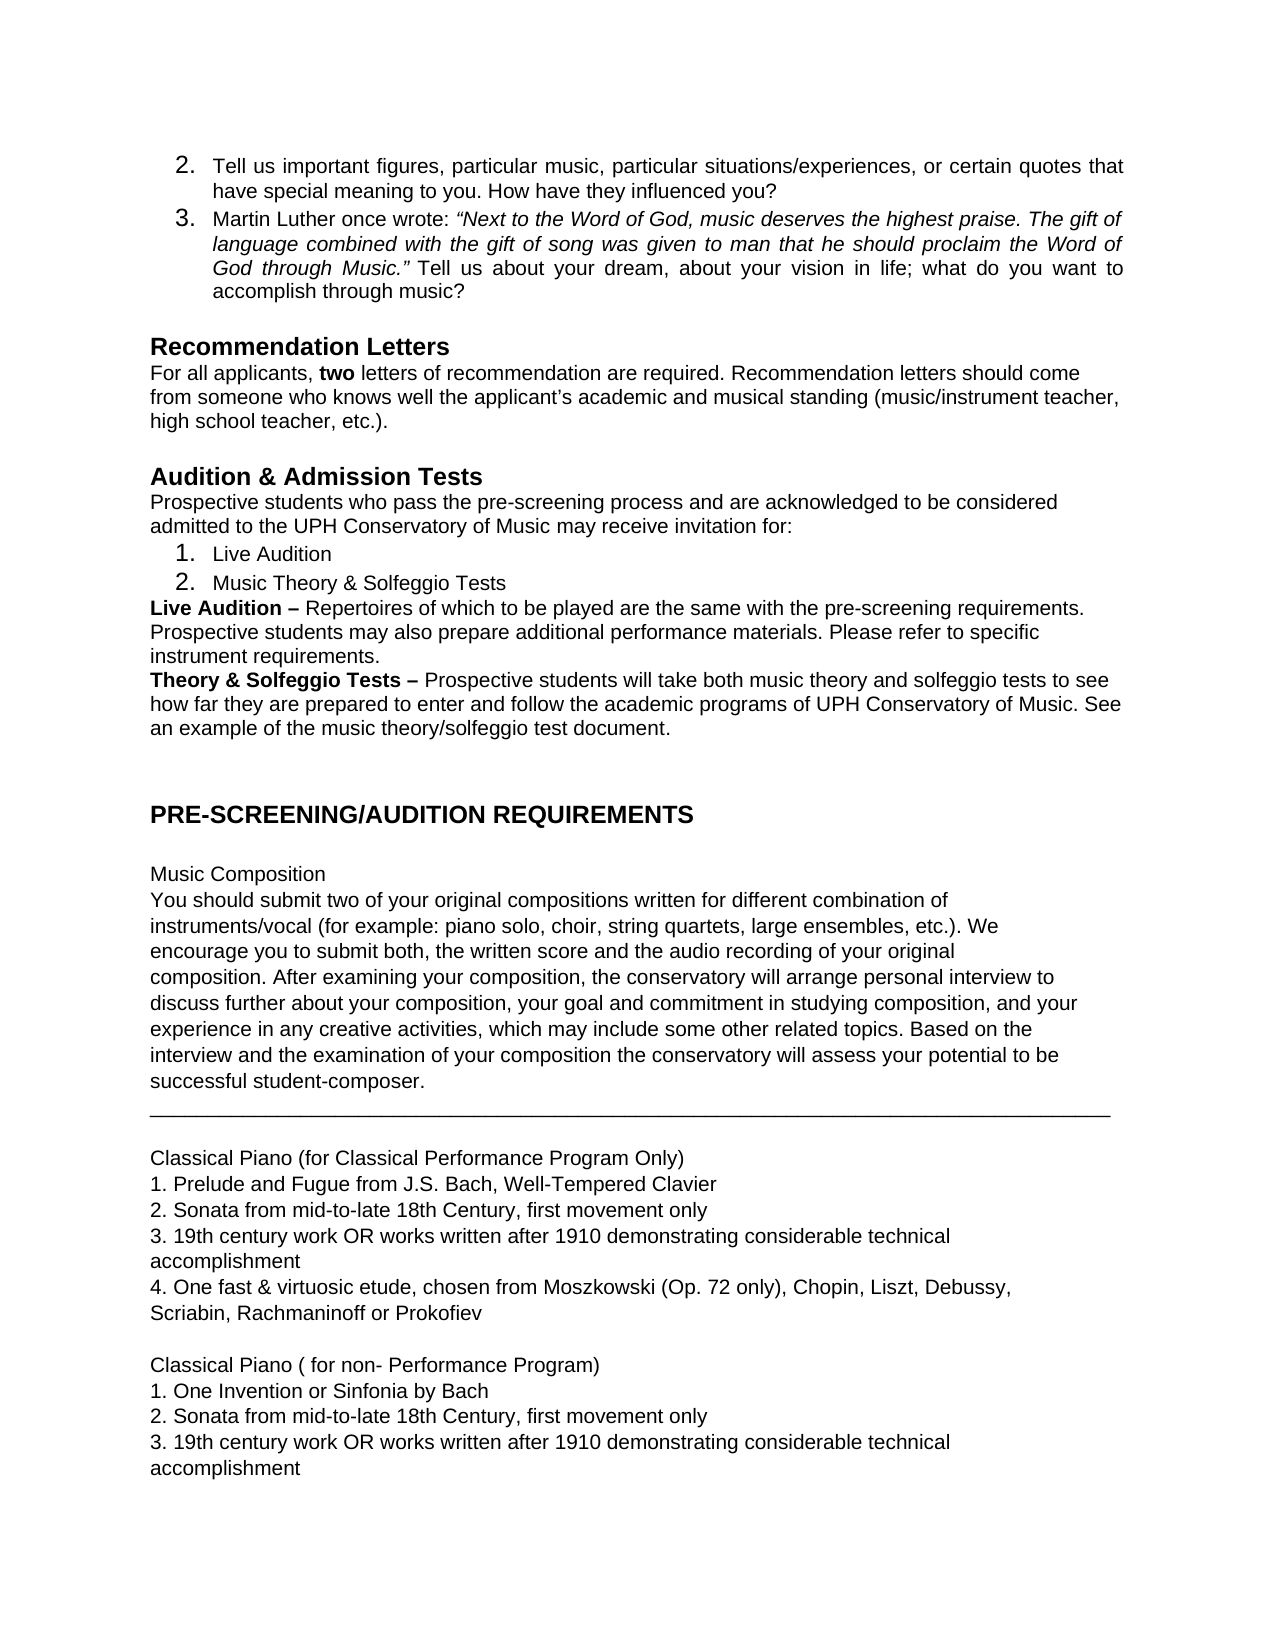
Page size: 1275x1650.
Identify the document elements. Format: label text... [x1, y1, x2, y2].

text accomplishment [150, 1249, 1125, 1273]
text Live Audition – Repertoires of which to be played are the same with the pre-screening requirements. Prospective students may also prepare additional performance materials. Please refer to specific instrument requirements. [150, 596, 1125, 667]
text Classical Piano ( for non- Performance Program) [150, 1353, 1125, 1377]
text 4. One fast & virtuosic etude, chosen from Moszkowski (Op. 72 only), Chopin, Liszt, Debussy, [150, 1275, 1125, 1299]
text encourage you to submit both, the written score and the audio recording of your original [150, 939, 1125, 963]
text PRE-SCREENING/AUDITION REQUIREMENTS [150, 800, 1125, 828]
list Live Audition [175, 538, 1125, 567]
text 1. One Invention or Sinfonia by Bach [150, 1378, 1125, 1402]
text 3. 19th century work OR works written after 1910 demonstrating considerable technical [150, 1430, 1125, 1454]
text successful student-composer. [150, 1068, 1125, 1092]
text 2. Sonata from mid-to-late 18th Century, first movement only [150, 1198, 1125, 1222]
text 1. Prelude and Fugue from J.S. Bach, Well-Tempered Clavier [150, 1172, 1125, 1196]
text Theory & Solfeggio Tests – Prospective students will take both music theory and solfeggio tests to see how far they are prepared to enter and follow the academic programs of UPH Conservatory of Music. See an example of the music theory/solfeggio test document. [150, 667, 1125, 739]
text For all applicants, two letters of recommendation are required. Recommendation letters should come from someone who knows well the applicant’s academic and musical standing (music/instrument teacher, high school teacher, etc.). [150, 361, 1125, 433]
text instruments/vocal (for example: piano solo, choir, string quartets, large ensembles, etc.). We [150, 913, 1125, 937]
text 3. 19th century work OR works written after 1910 demonstrating considerable technical [150, 1223, 1125, 1247]
text ___________________________________________________________________________________ [150, 1094, 1125, 1118]
text experience in any creative activities, which may include some other related topics. Based on the [150, 1017, 1125, 1041]
text Prospective students who pass the pre-screening process and are acknowledged to be considered admitted to the UPH Conservatory of Music may receive invitation for: [150, 490, 1125, 538]
text accomplishment [150, 1456, 1125, 1480]
text Scriabin, Rachmaninoff or Prokofiev [150, 1301, 1125, 1325]
text Audition & Admission Tests [150, 461, 1125, 490]
text You should submit two of your original compositions written for different combination of [150, 888, 1125, 912]
list Tell us important figures, particular music, particular situations/experiences, or certain quotes that have special meaning to you. How have they influenced you? [175, 150, 1125, 203]
text composition. After examining your composition, the conservatory will arrange personal interview to [150, 965, 1125, 989]
text discuss further about your composition, your goal and commitment in studying composition, and your [150, 991, 1125, 1015]
text 2. Sonata from mid-to-late 18th Century, first movement only [150, 1404, 1125, 1428]
text Classical Piano (for Classical Performance Program Only) [150, 1146, 1125, 1170]
text Music Composition [150, 862, 1125, 886]
text interview and the examination of your composition the conservatory will assess your potential to be [150, 1043, 1125, 1067]
text Recommendation Letters [150, 332, 1125, 361]
list Music Theory & Solfeggio Tests [175, 567, 1125, 596]
list Martin Luther once wrote: “Next to the Word of God, music deserves the highest praise. The gift of language combined with the gift of song was given to man that he should proclaim the Word of God through Music.” Tell us about your dream, about your vision in life; what do you want to accomplish through music? [175, 203, 1125, 303]
